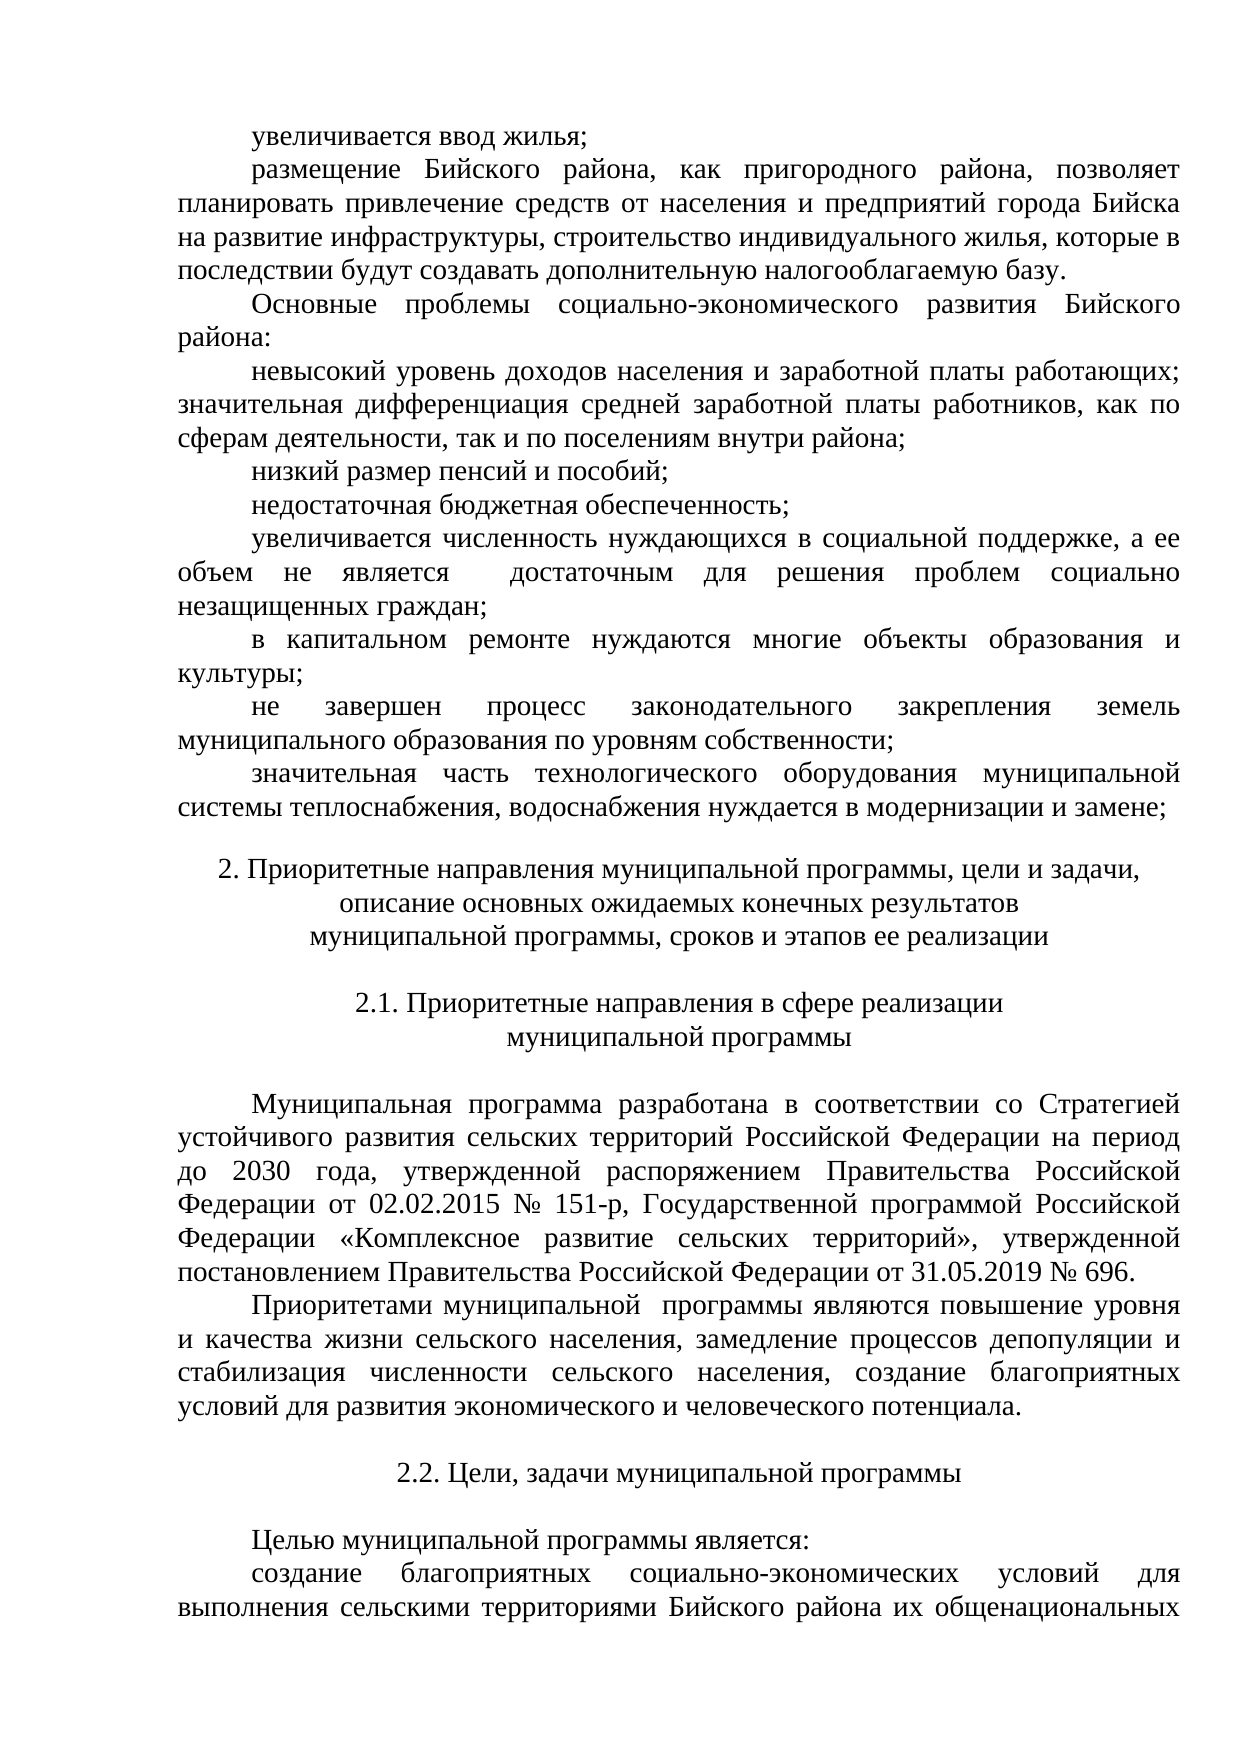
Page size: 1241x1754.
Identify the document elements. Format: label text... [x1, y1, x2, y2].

text невысокий уровень доходов населения и заработной платы работающих; значительная дифференциация средней заработной платы работников, как по сферам деятельности, так и по поселениям внутри района; [177, 353, 1181, 453]
text размещение Бийского района, как пригородного района, позволяет планировать привлечение средств от населения и предприятий города Бийска на развитие инфраструктуры, строительство индивидуального жилья, которые в последствии будут создавать дополнительную налогооблагаемую базу. [177, 152, 1181, 286]
text Приоритетами муниципальной программы являются повышение уровня и качества жизни сельского населения, замедление процессов депопуляции и стабилизация численности сельского населения, создание благоприятных условий для развития экономического и человеческого потенциала. [177, 1287, 1181, 1421]
text муниципальной программы [177, 1019, 1181, 1052]
text Муниципальная программа разработана в соответствии со Стратегией устойчивого развития сельских территорий Российской Федерации на период до 2030 года, утвержденной распоряжением Правительства Российской Федерации от 02.02.2015 № 151-р, Государственной программой Российской Федерации «Комплексное развитие сельских территорий», утвержденной постановлением Правительства Российской Федерации от 31.05.2019 № 696. [177, 1086, 1181, 1287]
text недостаточная бюджетная обеспеченность; [177, 487, 1181, 521]
text Целью муниципальной программы является: [177, 1522, 1181, 1556]
text 2.1. Приоритетные направления в сфере реализации [177, 985, 1181, 1019]
text низкий размер пенсий и пособий; [177, 453, 1181, 487]
text увеличивается численность нуждающихся в социальной поддержке, а ее объем не является достаточным для решения проблем социально незащищенных граждан; [177, 521, 1181, 621]
text не завершен процесс законодательного закрепления земель муниципального образования по уровням собственности; [177, 688, 1181, 755]
text 2.2. Цели, задачи муниципальной программы [177, 1455, 1181, 1488]
text в капитальном ремонте нуждаются многие объекты образования и культуры; [177, 621, 1181, 688]
text увеличивается ввод жилья; [177, 118, 1181, 152]
text 2. Приоритетные направления муниципальной программы, цели и задачи, [177, 851, 1181, 885]
text значительная часть технологического оборудования муниципальной системы теплоснабжения, водоснабжения нуждается в модернизации и замене; [177, 755, 1181, 822]
text муниципальной программы, сроков и этапов ее реализации [177, 918, 1181, 952]
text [177, 1556, 1181, 1623]
text Основные проблемы социально-экономического развития Бийского района: [177, 286, 1181, 353]
text описание основных ожидаемых конечных результатов [177, 885, 1181, 918]
